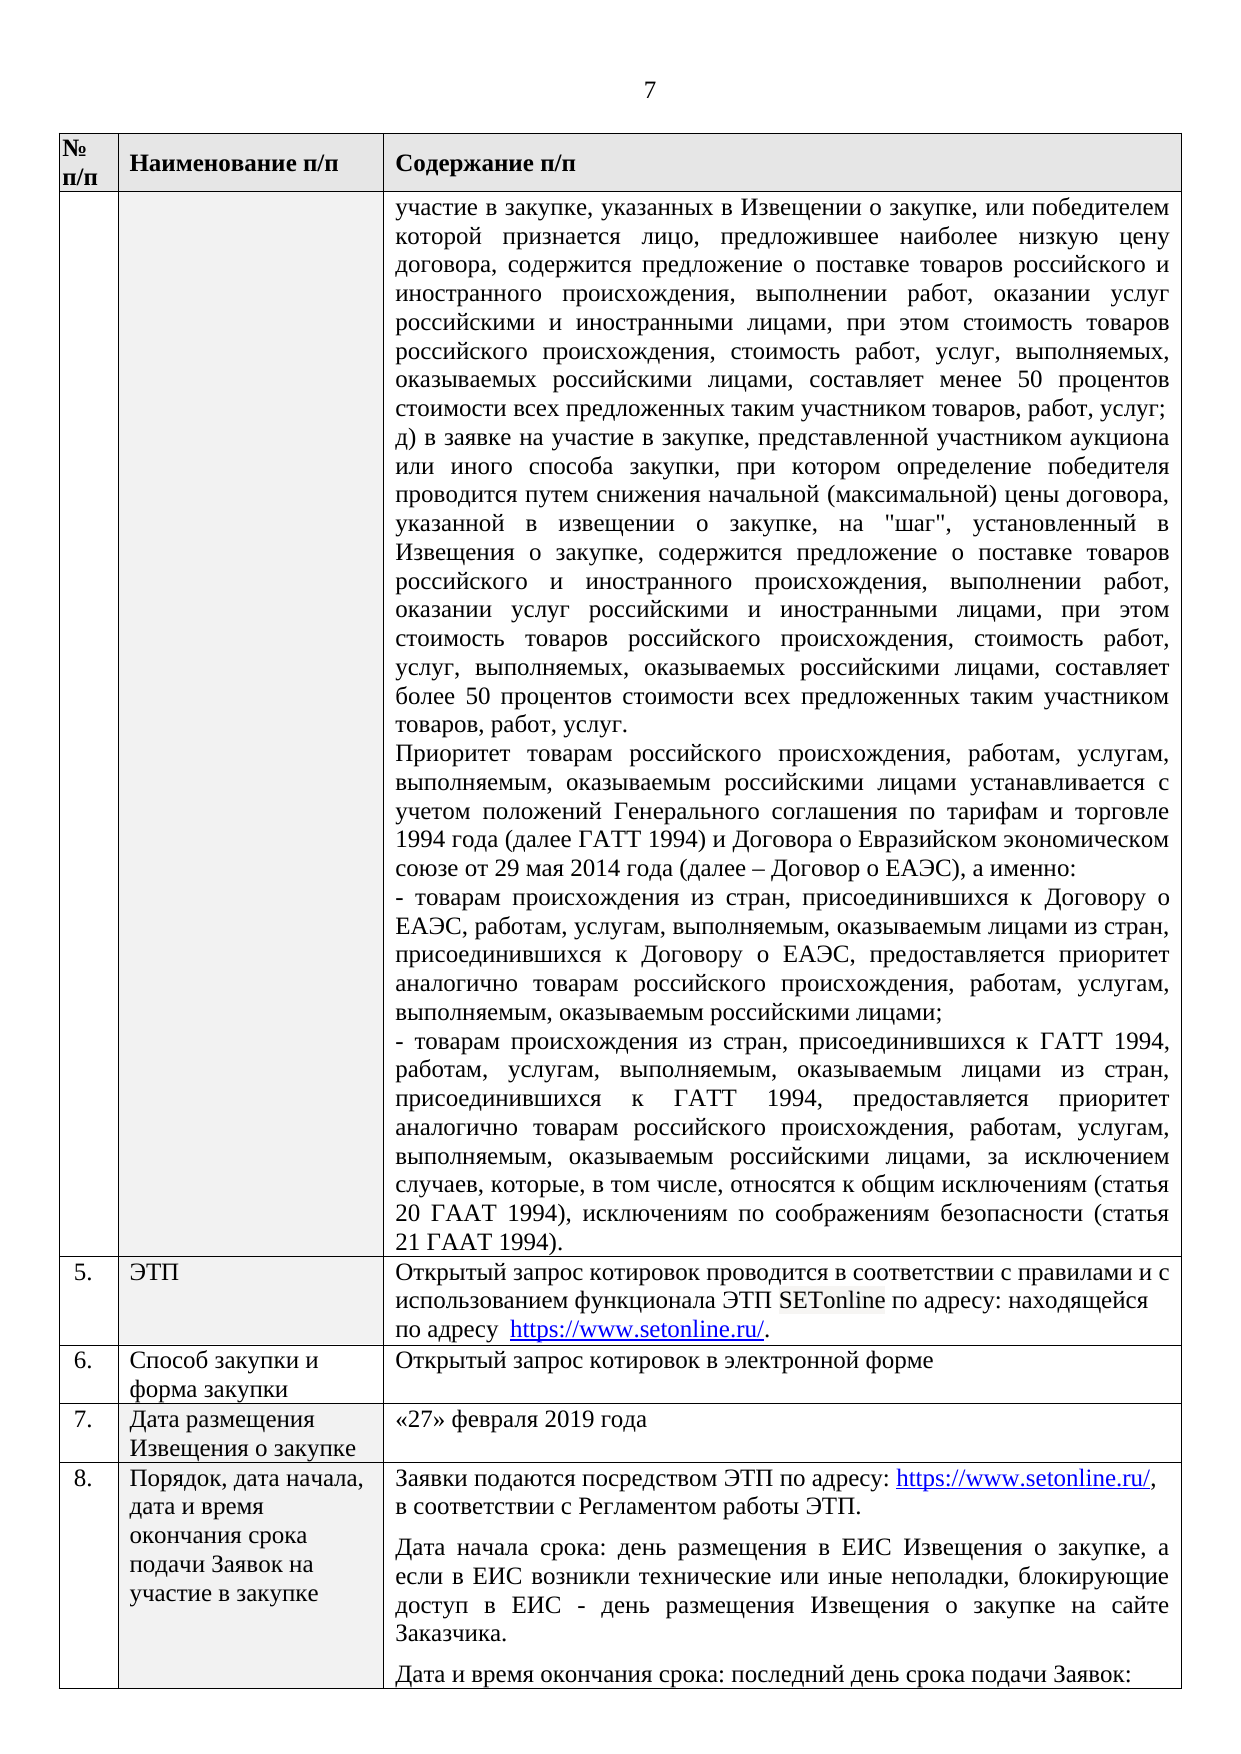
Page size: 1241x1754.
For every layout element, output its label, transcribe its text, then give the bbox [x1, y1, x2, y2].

table_cell Дата размещения Извещения о закупке [119, 1404, 383, 1462]
table_cell Открытый запрос котировок в электронной форме [384, 1346, 1181, 1403]
table_header № п/п [60, 134, 118, 191]
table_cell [384, 192, 1181, 1256]
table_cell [119, 1463, 383, 1688]
table_cell [60, 192, 118, 1256]
table_cell ЭТП [119, 1257, 383, 1344]
table_cell Способ закупки и форма закупки [119, 1346, 383, 1403]
table_header Содержание п/п [384, 134, 1181, 191]
table_cell [60, 1257, 118, 1344]
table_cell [119, 192, 383, 1256]
table_cell [384, 1404, 1181, 1462]
table_cell [60, 1463, 118, 1688]
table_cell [384, 1463, 1181, 1688]
table_cell [60, 1404, 118, 1462]
table_cell [60, 1346, 118, 1403]
table_header Наименование п/п [119, 134, 383, 191]
table_cell Открытый запрос котировок проводится в соответствии с правилами и с использованием функционала ЭТП SETonline по адресу: находящейся по адресу https://www.setonline.ru/. [384, 1257, 1181, 1344]
